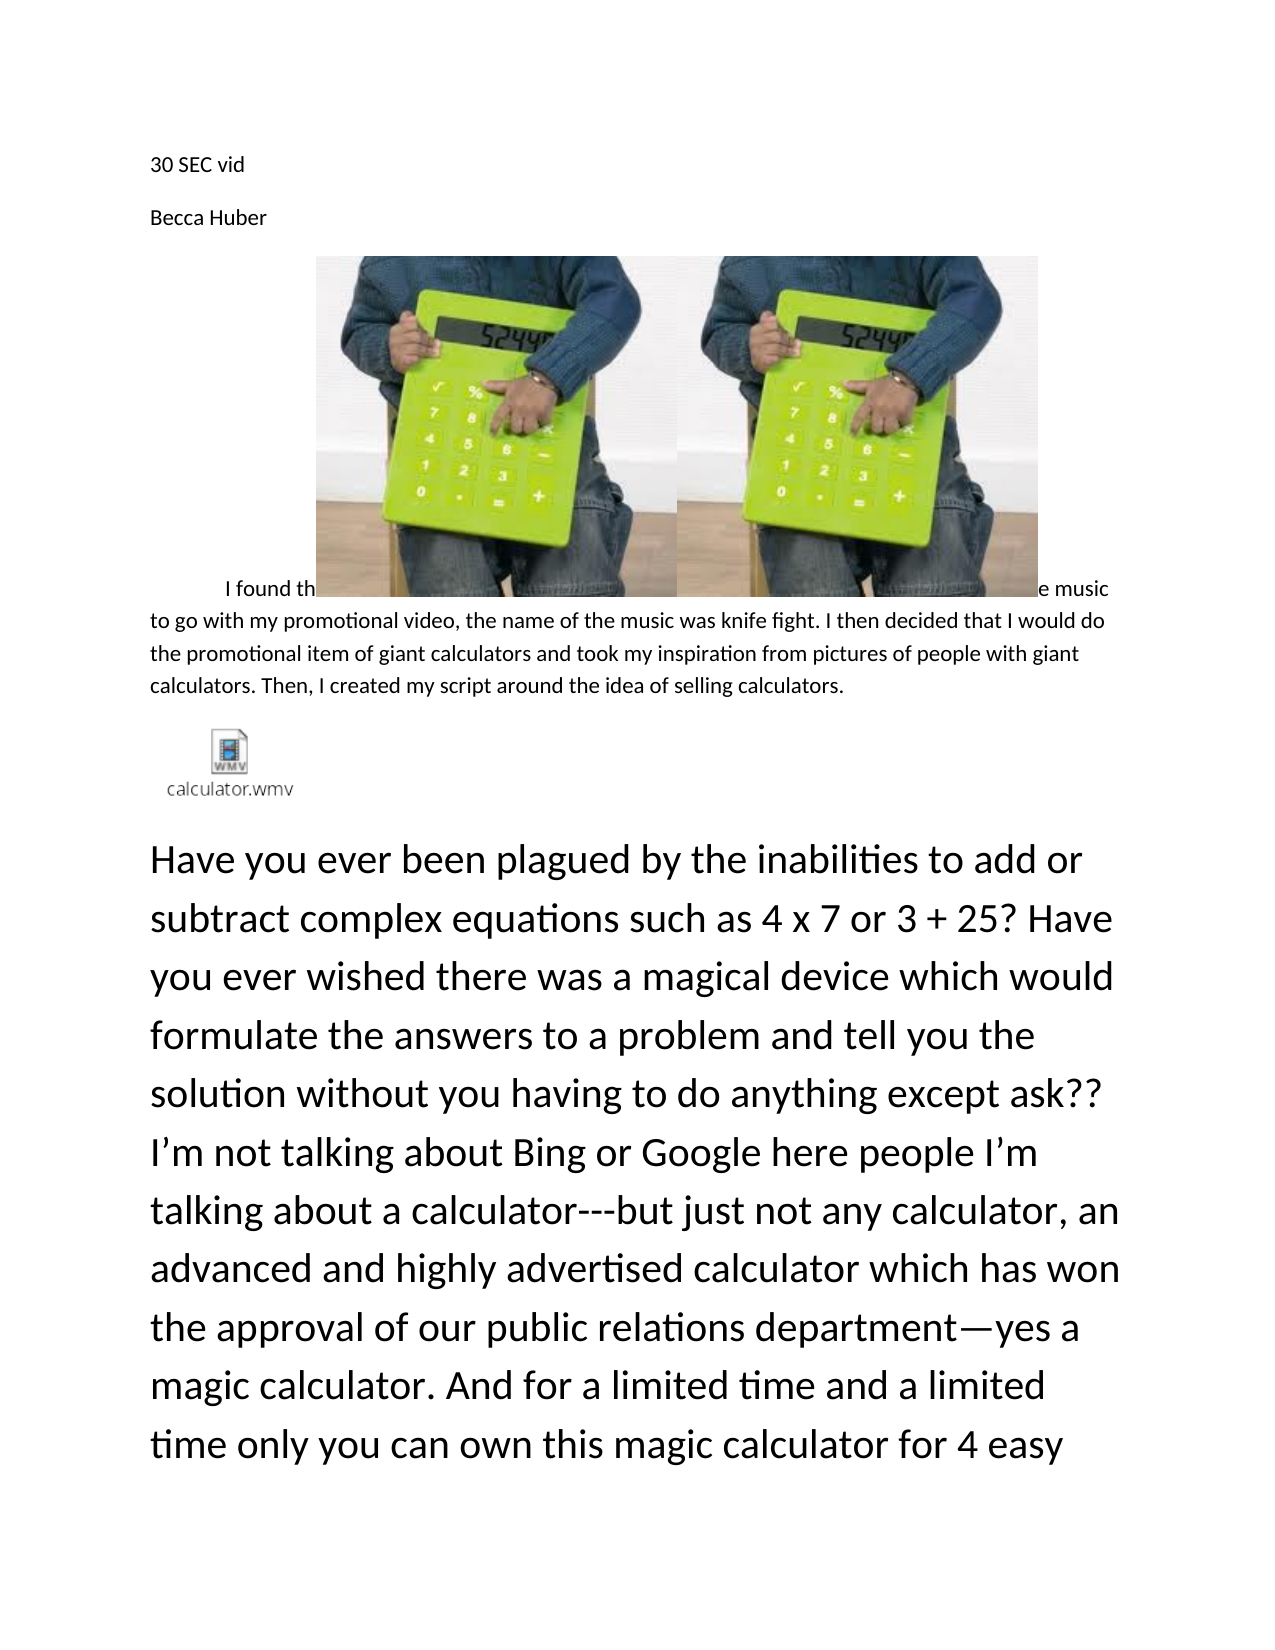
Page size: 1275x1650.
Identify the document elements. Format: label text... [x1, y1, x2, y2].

text 30 SEC vid [150, 150, 1125, 178]
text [150, 833, 1125, 1468]
picture [316, 256, 1038, 597]
text Becca Huber [150, 203, 1125, 231]
